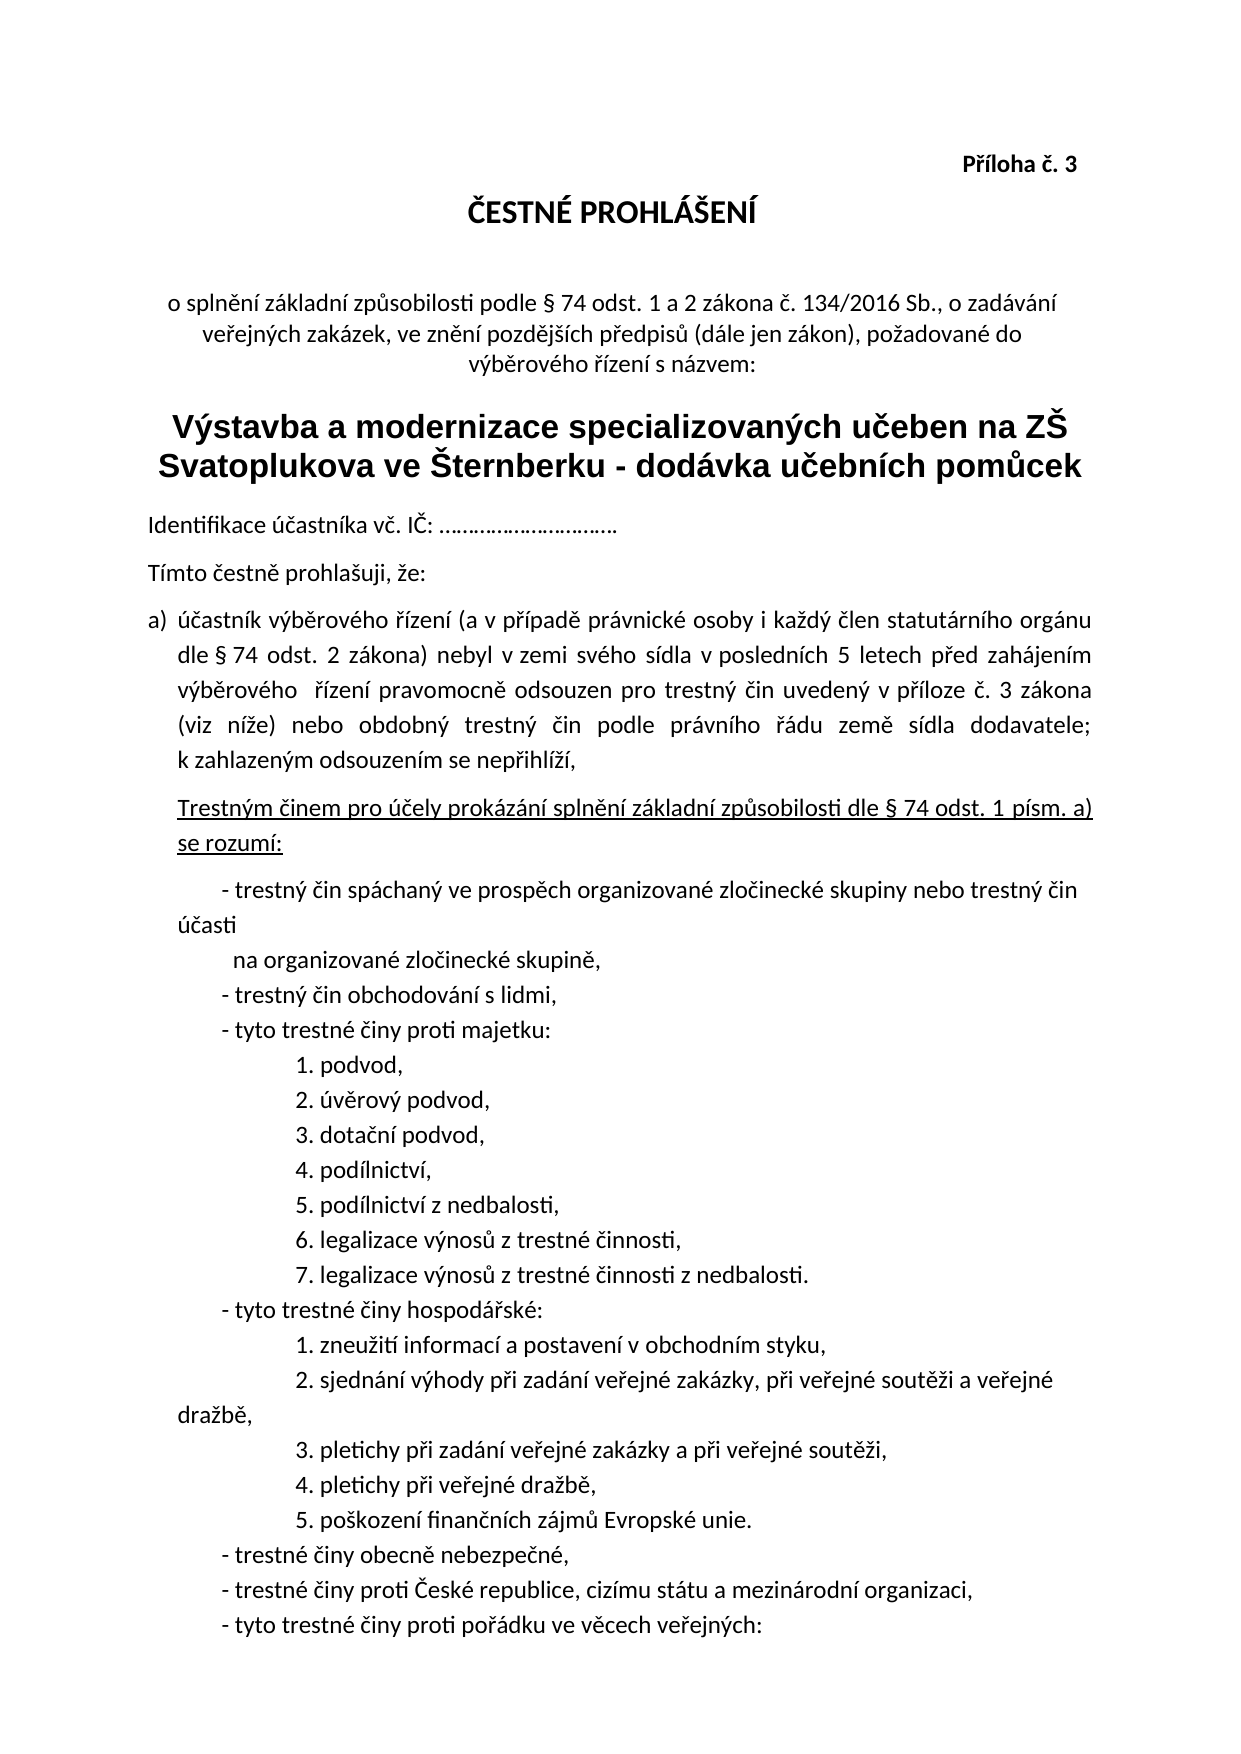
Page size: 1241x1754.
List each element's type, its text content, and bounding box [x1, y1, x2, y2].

text ČESTNÉ PROHLÁŠENÍ [148, 191, 1077, 232]
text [148, 874, 1092, 1640]
text Příloha č. 3 [148, 148, 1077, 179]
text Identifikace účastníka vč. IČ: …………………………. [148, 509, 1092, 540]
text Výstavba a modernizace specializovaných učeben na ZŠ Svatoplukova ve Šternberku - dodávka učebních pomůcek [148, 407, 1092, 484]
text a) účastník výběrového řízení (a v případě právnické osoby i každý člen statutárního orgánu dle § 74 odst. 2 zákona) nebyl v zemi svého sídla v posledních 5 letech před zahájením výběrového řízení pravomocně odsouzen pro trestný čin uvedený v příloze č. 3 zákona (viz níže) nebo obdobný trestný čin podle právního řádu země sídla dodavatele; k zahlazeným odsouzením se nepřihlíží, [148, 604, 1092, 775]
text o splnění základní způsobilosti podle § 74 odst. 1 a 2 zákona č. 134/2016 Sb., o zadávání veřejných zakázek, ve znění pozdějších předpisů (dále jen zákon), požadované do výběrového řízení s názvem: [148, 288, 1077, 379]
text Tímto čestně prohlašuji, že: [148, 557, 1092, 587]
text Trestným činem pro účely prokázání splnění základní způsobilosti dle § 74 odst. 1 písm. a) se rozumí: [148, 792, 1092, 857]
